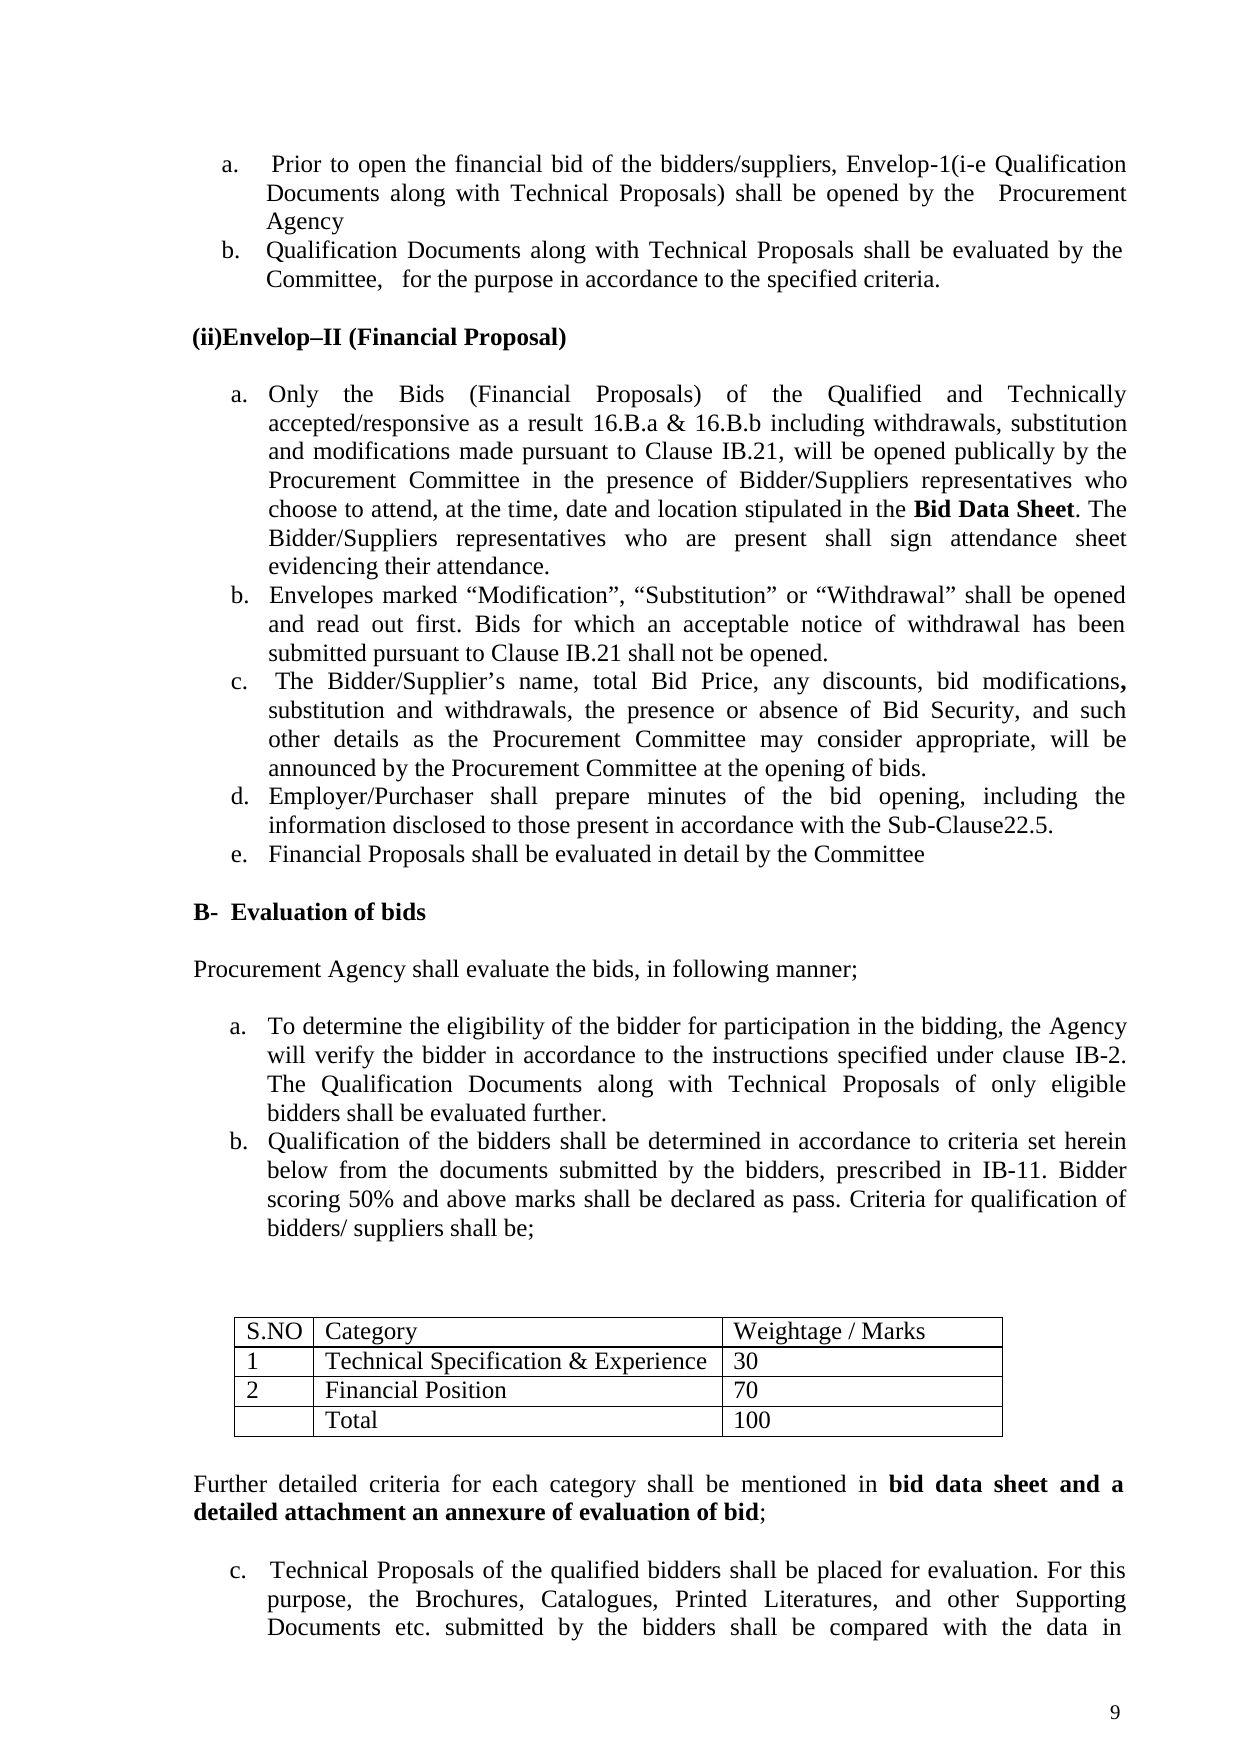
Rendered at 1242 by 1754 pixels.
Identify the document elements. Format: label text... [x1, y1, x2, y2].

text b. Qualification of the bidders shall be determined in accordance to criteria set herein below from the documents submitted by the bidders, prescribed in IB-11. Bidder scoring 50% and above marks shall be declared as pass. Criteria for qualification of bidders/ suppliers shall be; [229, 1126, 1127, 1241]
text Further detailed criteria for each category shall be mentioned in bid data sheet and a detailed attachment an annexure of evaluation of bid; [193, 1469, 1127, 1526]
text d. Employer/Purchaser shall prepare minutes of the bid opening, including the information disclosed to those present in accordance with the Sub-Clause22.5. [231, 781, 1126, 839]
text c. The Bidder/Supplier’s name, total Bid Price, any discounts, bid modifications, substitution and withdrawals, the presence or absence of Bid Security, and such other details as the Procurement Committee may consider appropriate, will be announced by the Procurement Committee at the opening of bids. [231, 666, 1127, 781]
text Procurement Agency shall evaluate the bids, in following manner; [193, 954, 1133, 983]
text (ii)Envelop–II (Financial Proposal) [192, 322, 1133, 351]
table_cell Total [314, 1407, 722, 1436]
table_header Category [314, 1318, 722, 1346]
table_header S.NO [235, 1318, 313, 1346]
text a. Prior to open the financial bid of the bidders/suppliers, Envelop-1(i-e Qualification Documents along with Technical Proposals) shall be opened by the Procurement Agency [221, 149, 1127, 235]
text Committee, for the purpose in accordance to the specified criteria. [266, 264, 1133, 293]
table_cell 1 [235, 1348, 313, 1376]
table_cell Financial Position [314, 1377, 722, 1406]
text c. Technical Proposals of the qualified bidders shall be placed for evaluation. For this purpose, the Brochures, Catalogues, Printed Literatures, and other Supporting Documents etc. submitted by the bidders shall be compared with the data in [229, 1555, 1127, 1641]
text b. Envelopes marked “Modification”, “Substitution” or “Withdrawal” shall be opened and read out first. Bids for which an acceptable notice of withdrawal has been submitted pursuant to Clause IB.21 shall not be opened. [231, 580, 1126, 666]
text e. Financial Proposals shall be evaluated in detail by the Committee [231, 839, 1133, 868]
table_header Weightage / Marks [723, 1318, 1002, 1346]
text b. Qualification Documents along with Technical Proposals shall be evaluated by the [221, 235, 1133, 264]
table_cell 70 [723, 1377, 1002, 1406]
text a. Only the Bids (Financial Proposals) of the Qualified and Technically accepted/responsive as a result 16.B.a & 16.B.b including withdrawals, substitution and modifications made pursuant to Clause IB.21, will be opened publically by the Procurement Committee in the presence of Bidder/Suppliers representatives who choose to attend, at the time, date and location stipulated in the Bid Data Sheet. The Bidder/Suppliers representatives who are present shall sign attendance sheet evidencing their attendance. [231, 379, 1127, 580]
text B- Evaluation of bids [193, 897, 1133, 926]
table_cell 30 [723, 1348, 1002, 1376]
text a. To determine the eligibility of the bidder for participation in the bidding, the Agency will verify the bidder in accordance to the instructions specified under clause IB-2. The Qualification Documents along with Technical Proposals of only eligible bidders shall be evaluated further. [229, 1011, 1127, 1126]
table_cell [235, 1407, 313, 1436]
table_cell 100 [723, 1407, 1002, 1436]
table_cell Technical Specification & Experience [314, 1348, 722, 1376]
table_cell 2 [235, 1377, 313, 1406]
